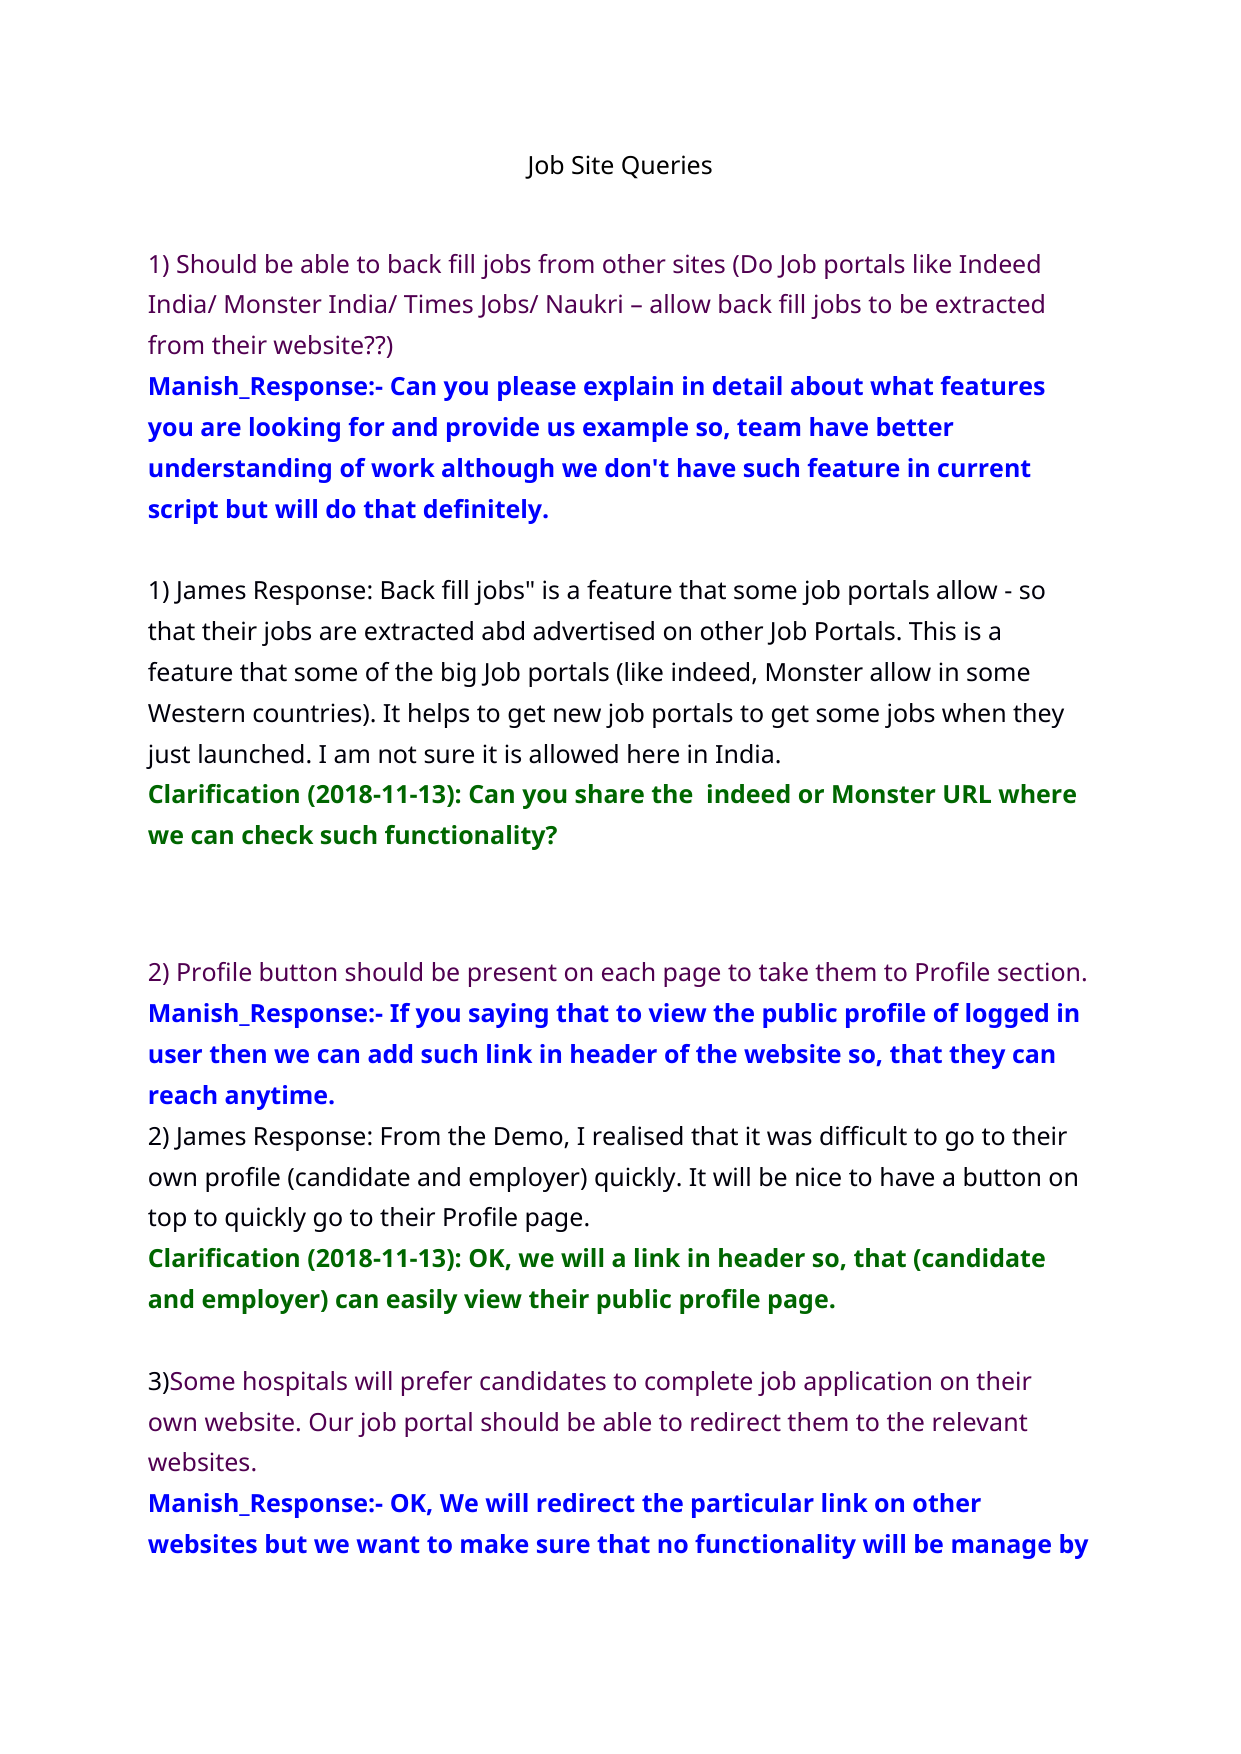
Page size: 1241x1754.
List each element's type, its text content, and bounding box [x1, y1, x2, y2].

text Job Site Queries [148, 148, 1093, 182]
text Manish_Response:- If you saying that to view the public profile of logged in user then we can add such link in header of the website so, that they can reach anytime. [148, 996, 1093, 1112]
text 1) Should be able to back fill jobs from other sites (Do Job portals like Indeed India/ Monster India/ Times Jobs/ Naukri – allow back fill jobs to be extracted from their website??) [148, 246, 1093, 362]
text 3)Some hospitals will prefer candidates to complete job application on their own website. Our job portal should be able to redirect them to the relevant websites. [148, 1363, 1093, 1479]
text 2) James Response: From the Demo, I realised that it was difficult to go to their own profile (candidate and employer) quickly. It will be nice to have a button on top to quickly go to their Profile page. [148, 1118, 1093, 1234]
text Manish_Response:- Can you please explain in detail about what features you are looking for and provide us example so, team have better understanding of work although we don't have such feature in current script but will do that definitely. [148, 369, 1093, 525]
text 1) James Response: Back fill jobs" is a feature that some job portals allow - so that their jobs are extracted abd advertised on other Job Portals. This is a feature that some of the big Job portals (like indeed, Monster allow in some Western countries). It helps to get new job portals to get some jobs when they just launched. I am not sure it is allowed here in India. [148, 573, 1093, 770]
text 2) Profile button should be present on each page to take them to Profile section. [148, 955, 1093, 989]
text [148, 1486, 1093, 1561]
text Clarification (2018-11-13): Can you share the indeed or Monster URL where we can check such functionality? [148, 777, 1093, 852]
text Clarification (2018-11-13): OK, we will a link in header so, that (candidate and employer) can easily view their public profile page. [148, 1241, 1093, 1316]
